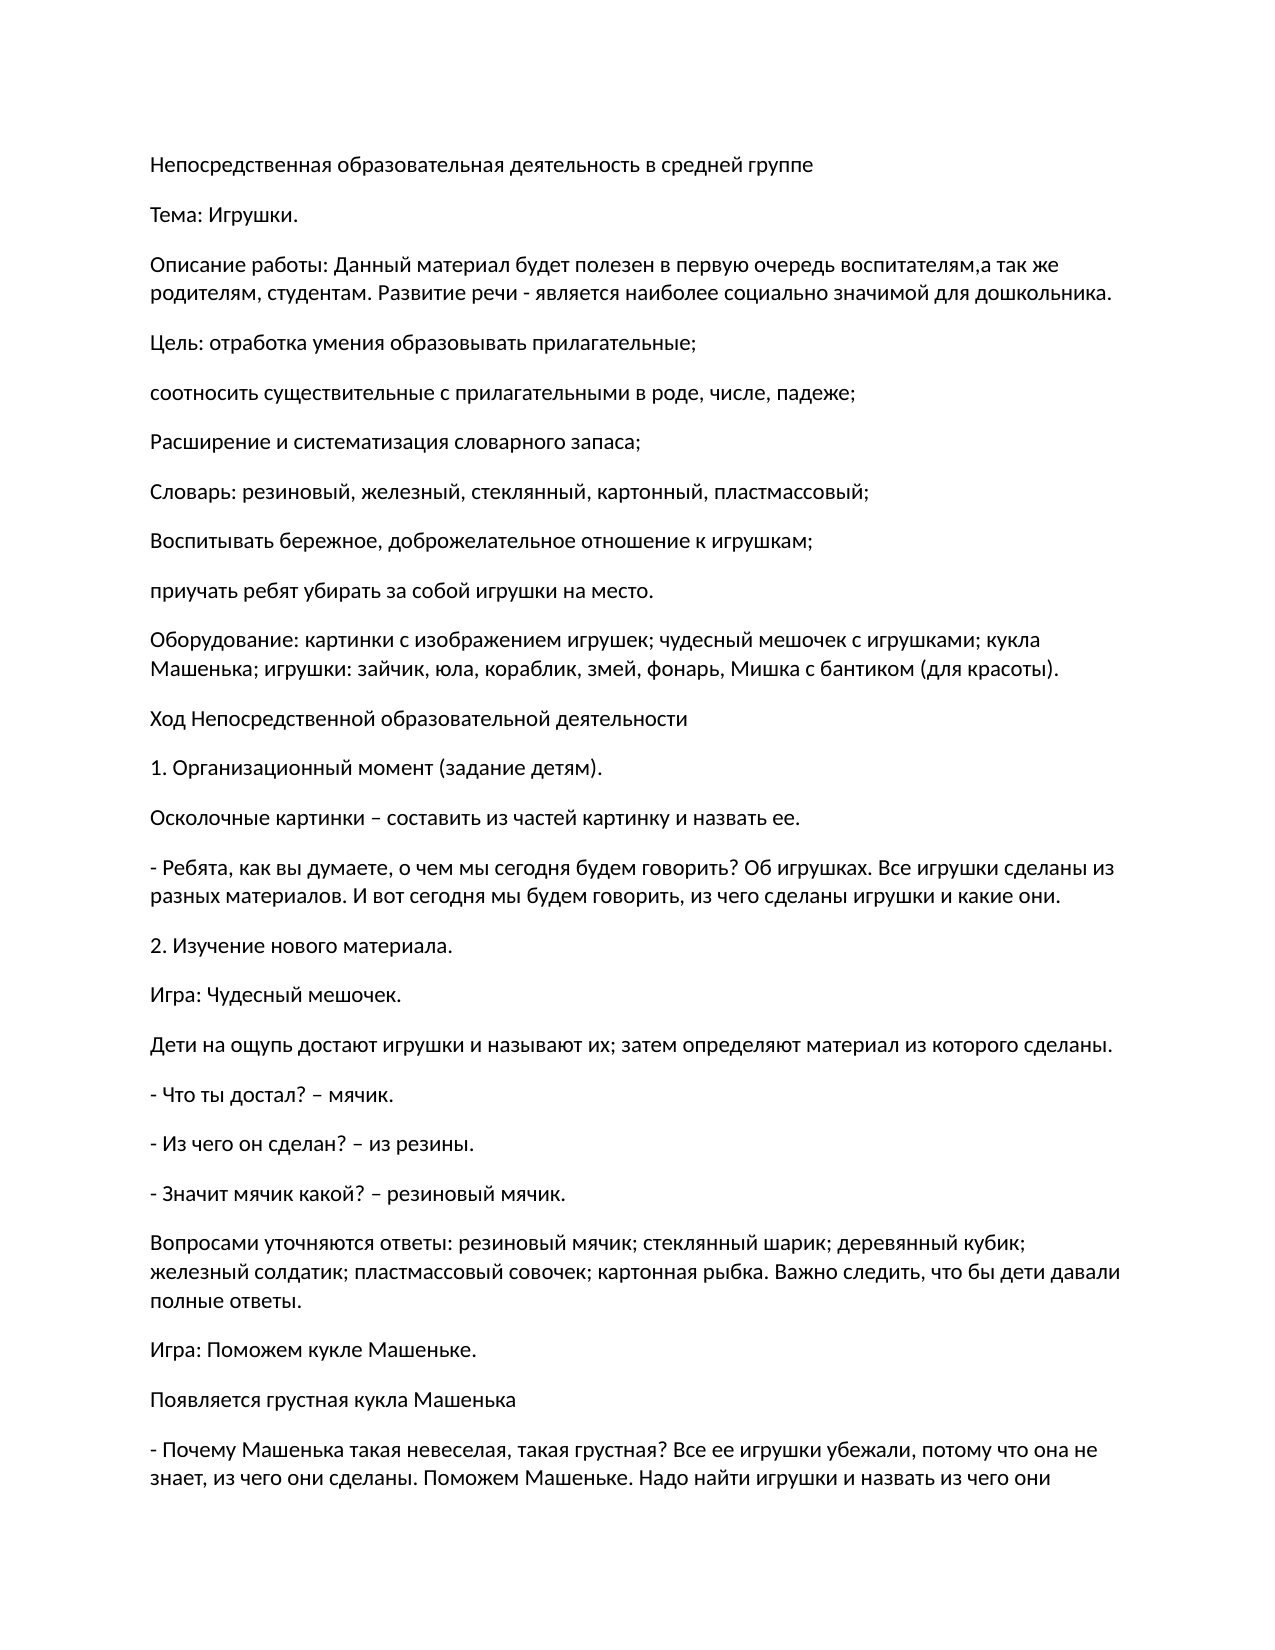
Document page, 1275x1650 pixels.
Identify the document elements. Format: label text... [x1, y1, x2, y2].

text Дети на ощупь достают игрушки и называют их; затем определяют материал из которого сделаны. [150, 1029, 1125, 1058]
text Цель: отработка умения образовывать прилагательные; [150, 327, 1125, 356]
text - Значит мячик какой? – резиновый мячик. [150, 1178, 1125, 1207]
text приучать ребят убирать за собой игрушки на место. [150, 575, 1125, 604]
text - Что ты достал? – мячик. [150, 1079, 1125, 1108]
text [150, 1434, 1125, 1492]
text - Из чего он сделан? – из резины. [150, 1129, 1125, 1157]
text Описание работы: Данный материал будет полезен в первую очередь воспитателям,а так же родителям, студентам. Развитие речи - является наиболее социально значимой для дошкольника. [150, 249, 1125, 307]
text Воспитывать бережное, доброжелательное отношение к игрушкам; [150, 526, 1125, 554]
text соотносить существительные с прилагательными в роде, числе, падеже; [150, 377, 1125, 406]
text Игра: Чудесный мешочек. [150, 980, 1125, 1009]
text Вопросами уточняются ответы: резиновый мячик; стеклянный шарик; деревянный кубик; железный солдатик; пластмассовый совочек; картонная рыбка. Важно следить, что бы дети давали полные ответы. [150, 1228, 1125, 1314]
text Словарь: резиновый, железный, стеклянный, картонный, пластмассовый; [150, 476, 1125, 505]
text Ход Непосредственной образовательной деятельности [150, 703, 1125, 732]
text Осколочные картинки – составить из частей картинку и назвать ее. [150, 802, 1125, 831]
text Игра: Поможем кукле Машеньке. [150, 1335, 1125, 1364]
text Тема: Игрушки. [150, 199, 1125, 228]
text Непосредственная образовательная деятельность в средней группе [150, 150, 1125, 179]
text Появляется грустная кукла Машенька [150, 1384, 1125, 1413]
text - Ребята, как вы думаете, о чем мы сегодня будем говорить? Об игрушках. Все игрушки сделаны из разных материалов. И вот сегодня мы будем говорить, из чего сделаны игрушки и какие они. [150, 852, 1125, 909]
text Расширение и систематизация словарного запаса; [150, 427, 1125, 455]
text 2. Изучение нового материала. [150, 930, 1125, 959]
text Оборудование: картинки с изображением игрушек; чудесный мешочек с игрушками; кукла Машенька; игрушки: зайчик, юла, кораблик, змей, фонарь, Мишка с бантиком (для красоты). [150, 625, 1125, 682]
text 1. Организационный момент (задание детям). [150, 753, 1125, 782]
